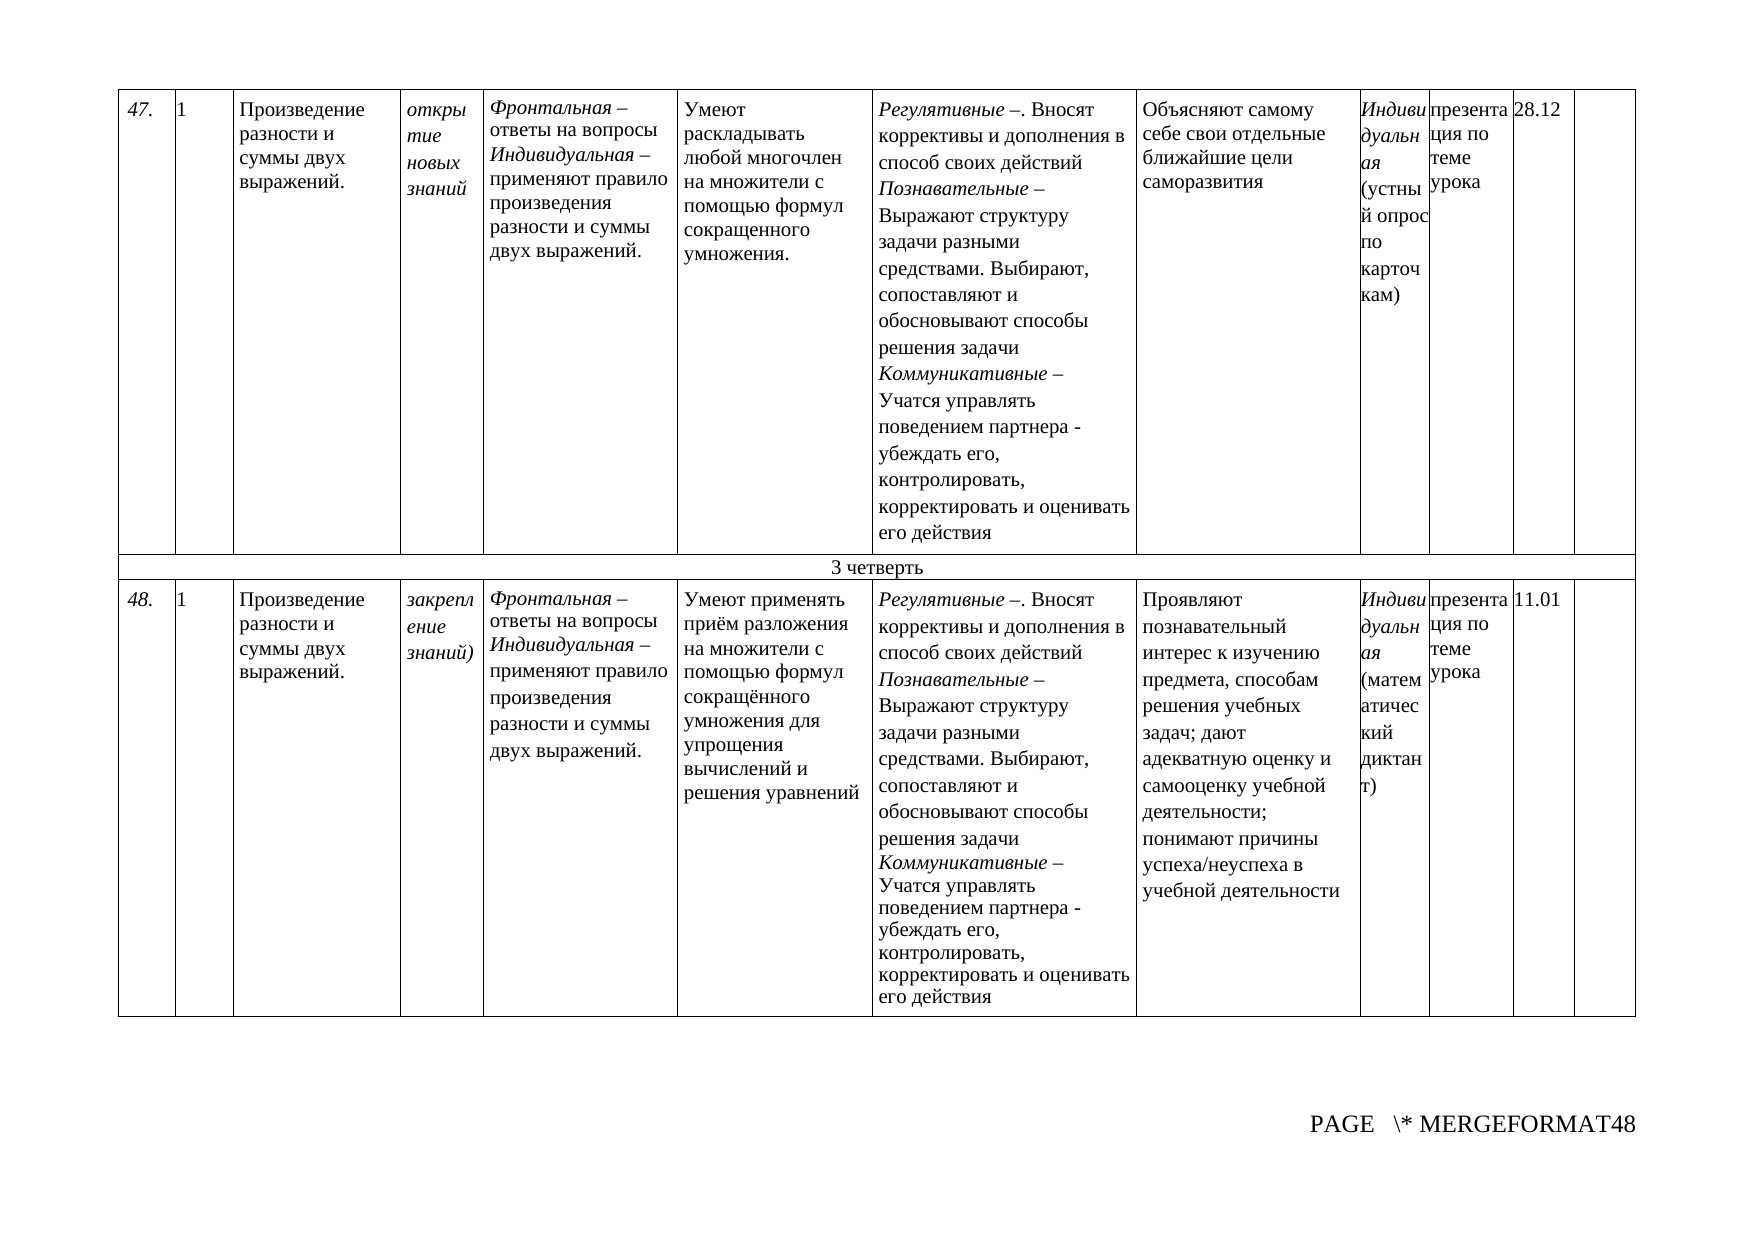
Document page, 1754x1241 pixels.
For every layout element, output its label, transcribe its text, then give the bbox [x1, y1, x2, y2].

table_cell [1575, 90, 1635, 554]
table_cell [401, 90, 483, 554]
table_cell Произведение разности и суммы двух выражений. [234, 580, 400, 1016]
table_cell 1 [176, 90, 233, 554]
table_cell Регулятивные –. Вносят коррективы и дополнения в способ своих действий Познавательные – Выражают структуру задачи разными средствами. Выбирают, сопоставляют и обосновывают способы решения задачи Коммуникативные – Учатся управлять поведением партнера - убеждать его, контролировать, корректировать и оценивать его действия [873, 580, 1136, 1016]
table_cell 11.01 [1514, 580, 1574, 1016]
table_cell [119, 90, 175, 554]
table_cell Фронтальная – ответы на вопросы Индивидуальная – применяют правило произведения разности и суммы двух выражений. [484, 580, 677, 1016]
table_cell [119, 580, 175, 1016]
table_cell Произведение разности и суммы двух выражений. [234, 90, 400, 554]
table_cell Индивидуальная (устный опрос по карточкам) [1361, 90, 1429, 554]
table_cell 1 [176, 580, 233, 1016]
table_cell закрепление знаний) [401, 580, 483, 1016]
table_cell Проявляют познавательный интерес к изучению предмета, способам решения учебных задач; дают адекватную оценку и самооценку учебной деятельности; понимают причины успеха/неуспеха в учебной деятельности [1137, 580, 1360, 1016]
table_cell Индивидуальная (математический диктант) [1361, 580, 1429, 1016]
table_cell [1430, 90, 1513, 554]
table_cell Умеют раскладывать любой многочлен на множители с помощью формул сокращенного умножения. [678, 90, 872, 554]
table_cell [1575, 580, 1635, 1016]
table_cell 3 четверть [119, 555, 1635, 579]
table_cell 28.12 [1514, 90, 1574, 554]
table_cell Объясняют самому себе свои отдельные ближайшие цели саморазвития [1137, 90, 1360, 554]
table_cell Умеют применять приём разложения на множители с помощью формул сокращённого умножения для упрощения вычислений и решения уравнений [678, 580, 872, 1016]
table_cell Регулятивные –. Вносят коррективы и дополнения в способ своих действий Познавательные – Выражают структуру задачи разными средствами. Выбирают, сопоставляют и обосновывают способы решения задачи Коммуникативные – Учатся управлять поведением партнера - убеждать его, контролировать, корректировать и оценивать его действия [873, 90, 1136, 554]
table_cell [1430, 580, 1513, 1016]
table_cell Фронтальная – ответы на вопросы Индивидуальная – применяют правило произведения разности и суммы двух выражений. [484, 90, 677, 554]
